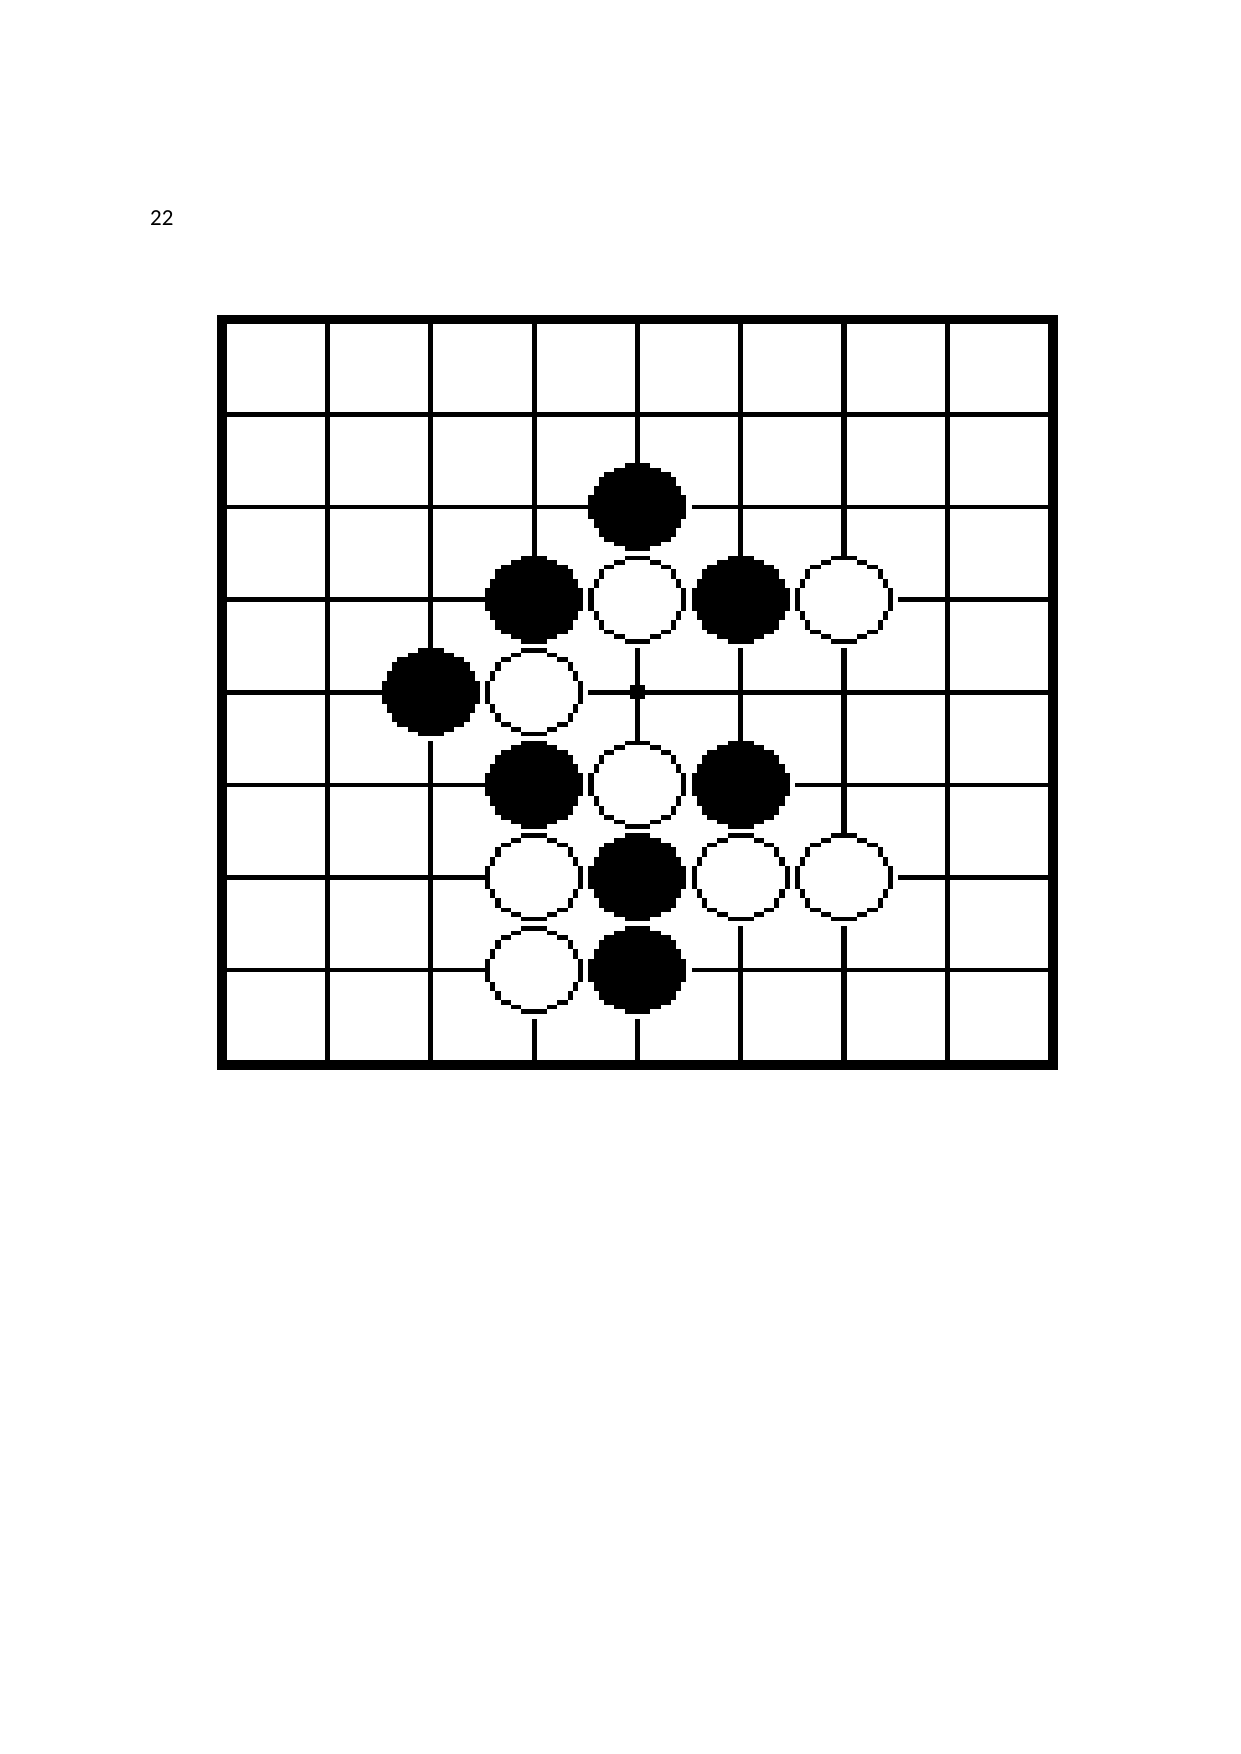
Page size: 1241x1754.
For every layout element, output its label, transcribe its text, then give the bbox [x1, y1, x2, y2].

text 22 [150, 203, 1090, 231]
picture [150, 256, 1131, 1135]
